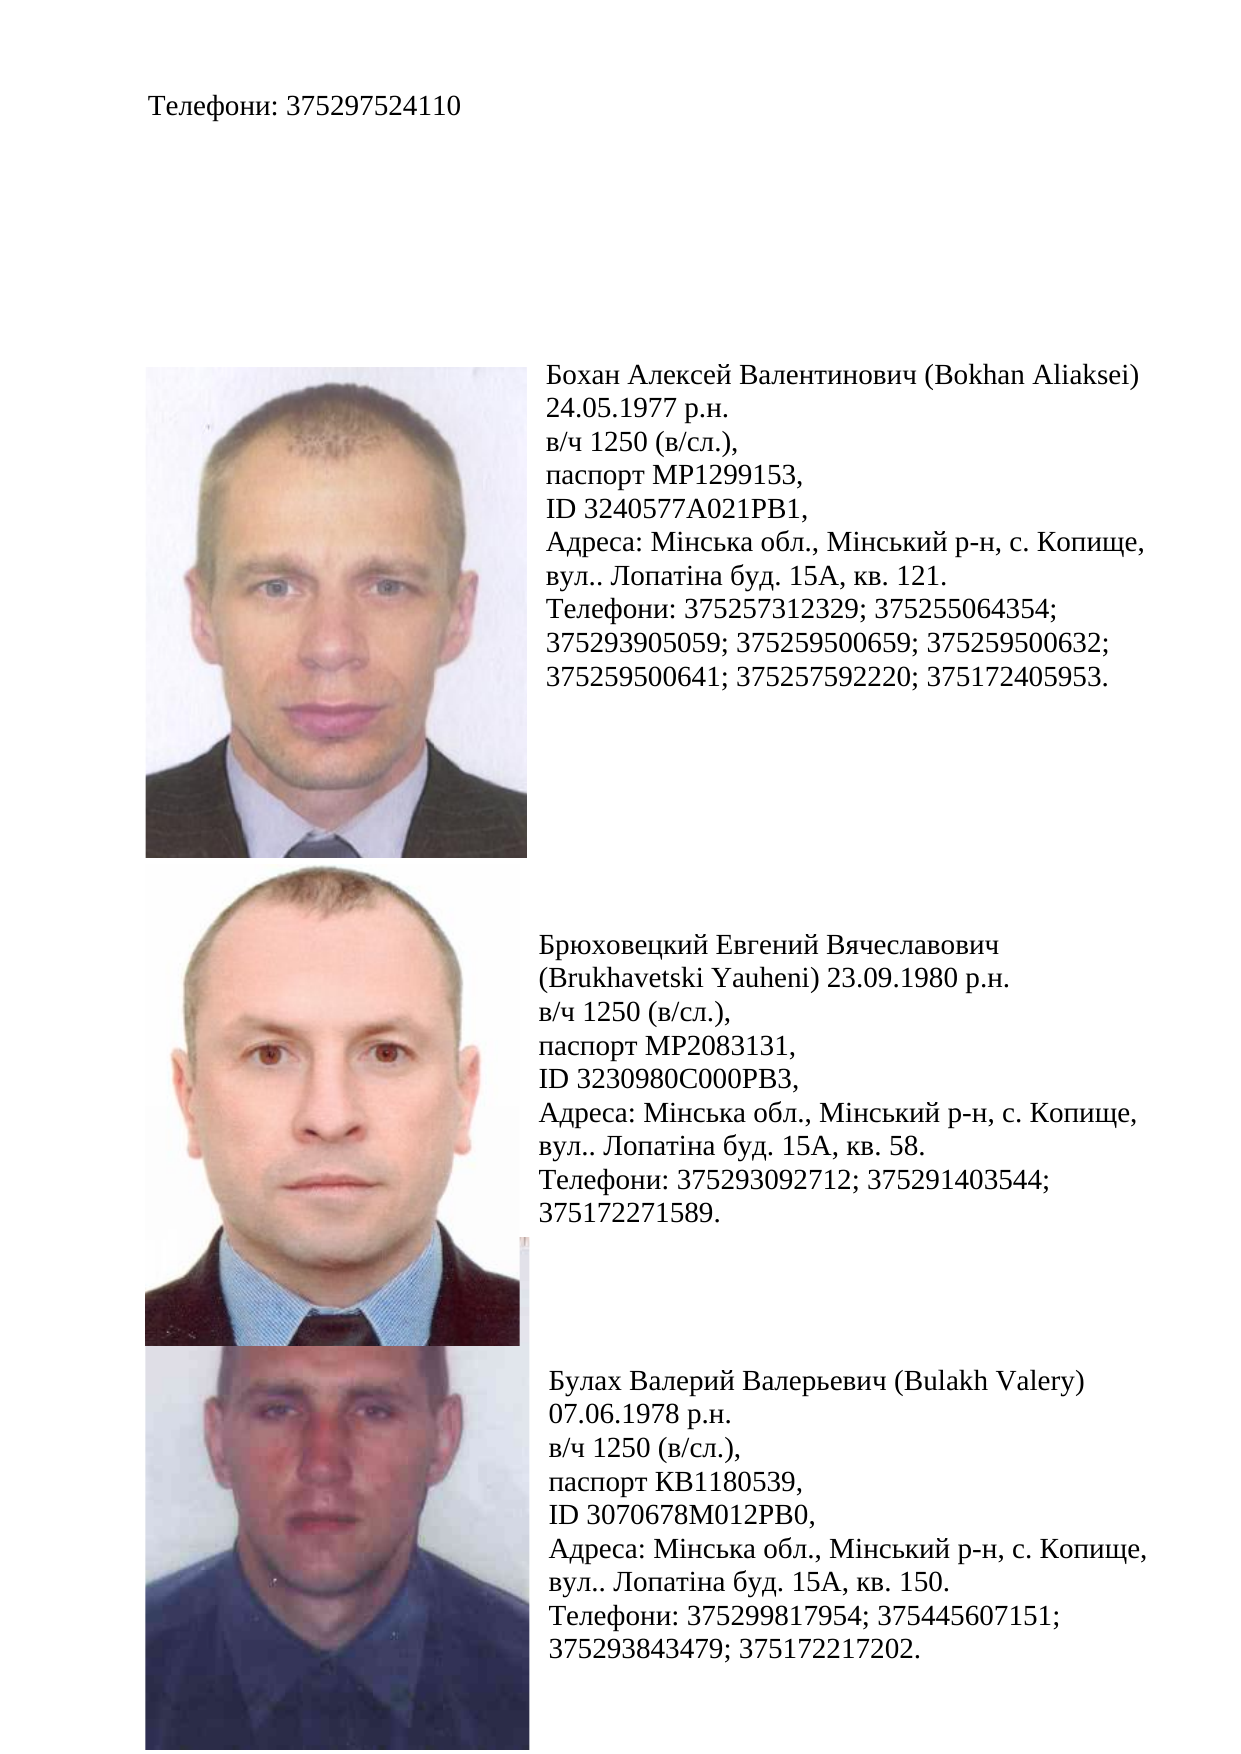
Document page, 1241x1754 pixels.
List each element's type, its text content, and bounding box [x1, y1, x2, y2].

text Телефони: 375293092712; 375291403544; 375172271589. [520, 1162, 1152, 1229]
text Телефони: 375299817954; 375445607151; 375293843479; 375172217202. [530, 1598, 1152, 1665]
text Брюховецкий Евгений Вячеславович (Brukhavetski Yauheni) 23.09.1980 р.н. [520, 927, 1152, 994]
picture [145, 864, 530, 1750]
text паспорт МР1299153, [527, 457, 1152, 491]
text Булах Валерий Валерьевич (Bulakh Valery) 07.06.1978 р.н. [530, 1363, 1152, 1430]
text в/ч 1250 (в/сл.), [530, 1430, 1152, 1464]
text Телефони: 375257312329; 375255064354; 375293905059; 375259500659; 375259500632; 375259500641; 375257592220; 375172405953. [527, 592, 1152, 692]
text в/ч 1250 (в/сл.), [520, 994, 1152, 1028]
text Бохан Алексей Валентинович (Bokhan Aliaksei) 24.05.1977 р.н. [148, 357, 1152, 424]
text паспорт КВ1180539, [530, 1464, 1152, 1497]
text ID 3240577А021РВ1, [527, 491, 1152, 524]
picture [145, 367, 527, 858]
text в/ч 1250 (в/сл.), [527, 424, 1152, 457]
text ID 3070678М012РВ0, [530, 1497, 1152, 1531]
text Адреса: Мінська обл., Мінський р-н, с. Копище, вул.. Лопатіна буд. 15А, кв. 58. [520, 1095, 1152, 1162]
text ID 3230980С000РВ3, [520, 1061, 1152, 1095]
text Адреса: Мінська обл., Мінський р-н, с. Копище, вул.. Лопатіна буд. 15А, кв. 121. [527, 524, 1152, 592]
text паспорт МР2083131, [520, 1028, 1152, 1061]
text Телефони: 375297524110 [148, 88, 1152, 122]
text Адреса: Мінська обл., Мінський р-н, с. Копище, вул.. Лопатіна буд. 15А, кв. 150. [530, 1531, 1152, 1598]
